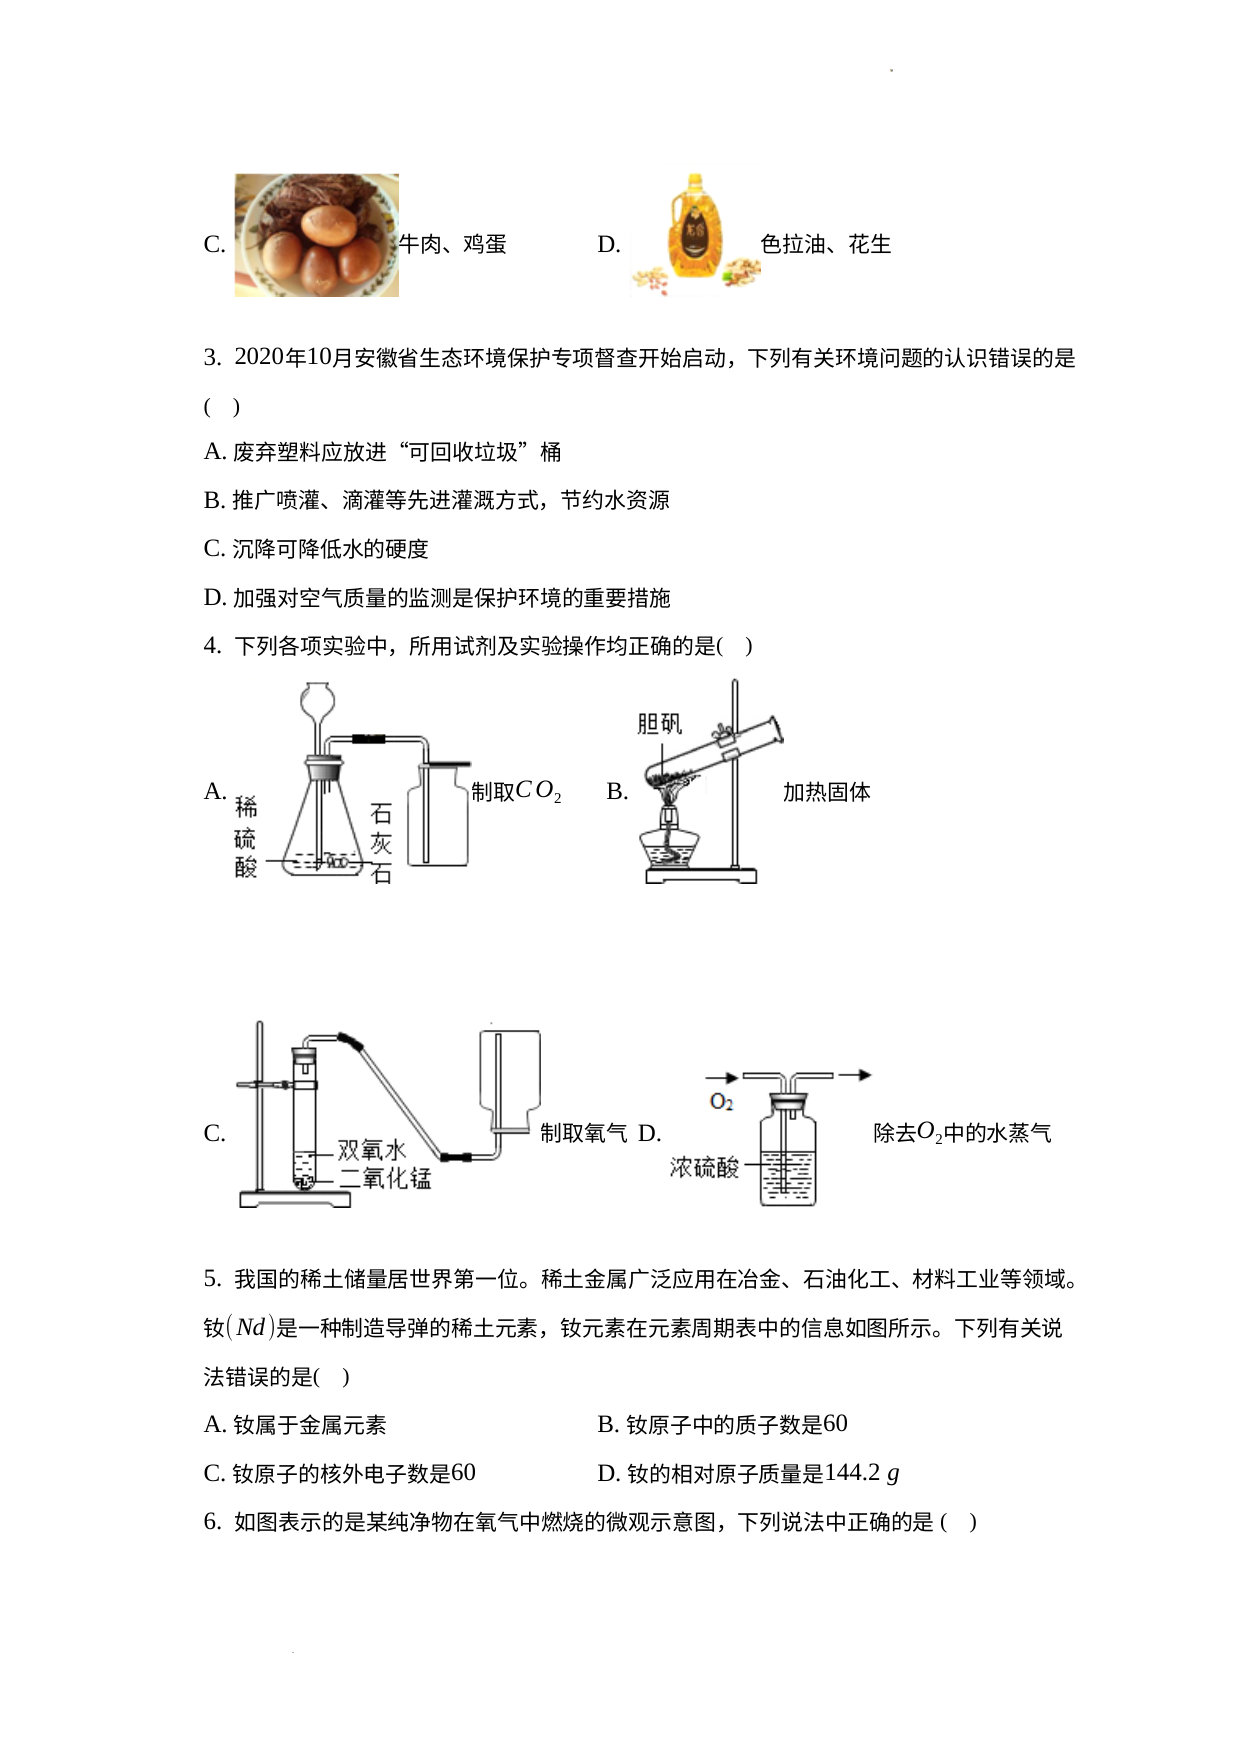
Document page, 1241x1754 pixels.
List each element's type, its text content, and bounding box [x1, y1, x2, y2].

text 3. 年月安徽省生态环境保护专项督查开始启动，下列有关环境问题的认识错误的是( ) [203, 340, 1081, 422]
picture [627, 161, 761, 297]
picture [232, 1018, 541, 1208]
picture [668, 1065, 873, 1208]
picture [232, 171, 399, 297]
picture [233, 678, 472, 884]
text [203, 162, 1081, 324]
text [203, 1504, 1081, 1537]
text A. 钕属于金属元素 B. 钕原子中的质子数是 C. 钕原子的核外电子数是 D. 钕的相对原子质量是 [203, 1407, 1081, 1489]
text 5. 我国的稀土储量居世界第一位。稀土金属广泛应用在冶金、石油化工、材料工业等领域。钕是一种制造导弹的稀土元素，钕元素在元素周期表中的信息如图所示。下列有关说法错误的是( ) [203, 1262, 1081, 1392]
text 4. 下列各项实验中，所用试剂及实验操作均正确的是( ) [203, 629, 1081, 661]
text A. 废弃塑料应放进“可回收垃圾”桶 B. 推广喷灌、滴灌等先进灌溉方式，节约水资源 C. 沉降可降低水的硬度 D. 加强对空气质量的监测是保护环境的重要措施 [203, 434, 1081, 613]
picture [635, 676, 784, 884]
